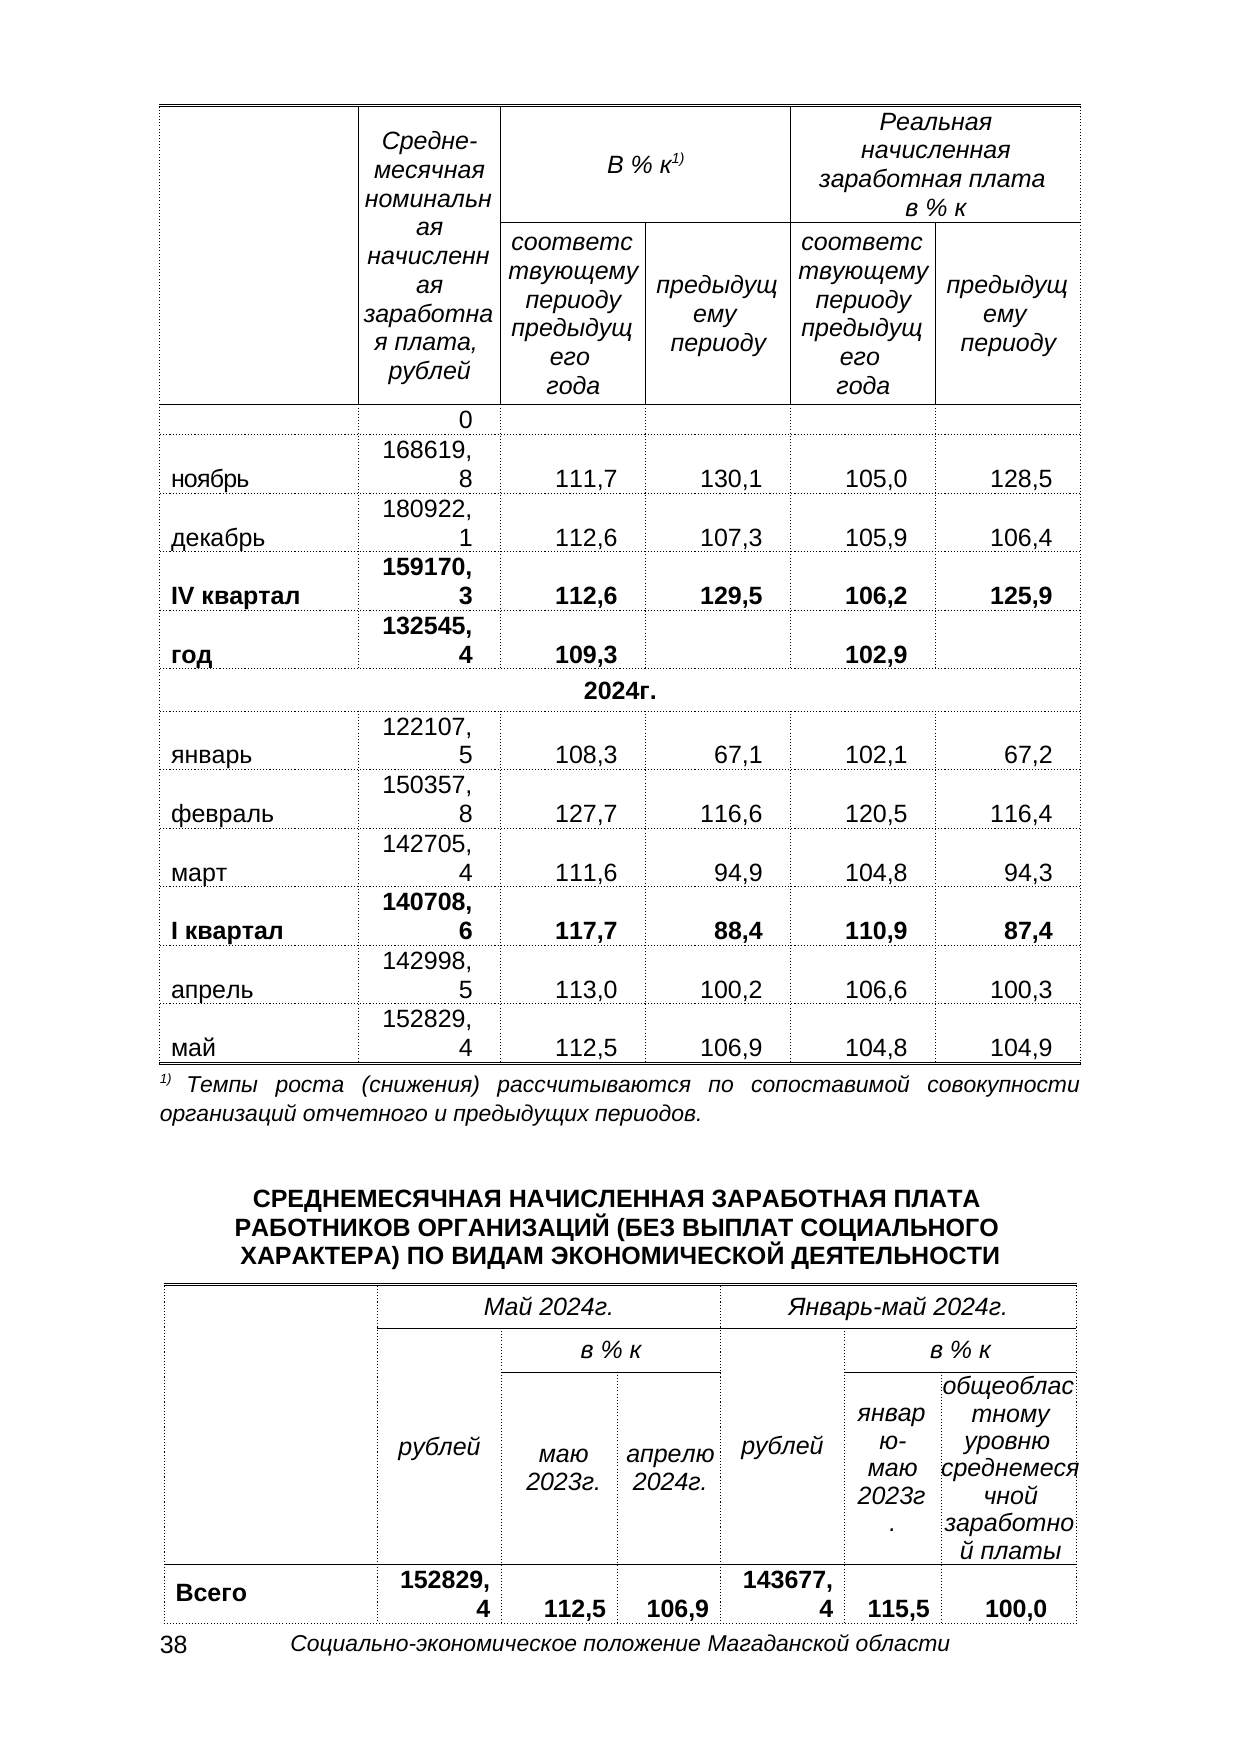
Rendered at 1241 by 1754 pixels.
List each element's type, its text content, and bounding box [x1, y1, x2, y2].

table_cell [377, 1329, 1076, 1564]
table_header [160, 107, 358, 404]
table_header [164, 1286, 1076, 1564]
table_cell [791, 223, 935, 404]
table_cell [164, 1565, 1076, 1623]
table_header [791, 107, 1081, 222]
text 1) Темпы роста (снижения) рассчитываются по сопоставимой совокупности организаций отчетного и предыдущих периодов. [159, 1071, 1081, 1126]
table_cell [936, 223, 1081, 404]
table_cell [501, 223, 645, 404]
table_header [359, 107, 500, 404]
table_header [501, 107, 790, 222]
text СРЕДНЕМЕСЯЧНАЯ НАЧИСЛЕННАЯ ЗАРАБОТНАЯ ПЛАТА РАБОТНИКОВ ОРГАНИЗАЦИЙ (БЕЗ ВЫПЛАТ СОЦИАЛЬНОГО ХАРАКТЕРА) ПО ВИДАМ ЭКОНОМИЧЕСКОЙ ДЕЯТЕЛЬНОСТИ [159, 1184, 1081, 1270]
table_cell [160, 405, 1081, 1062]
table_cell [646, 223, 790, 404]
